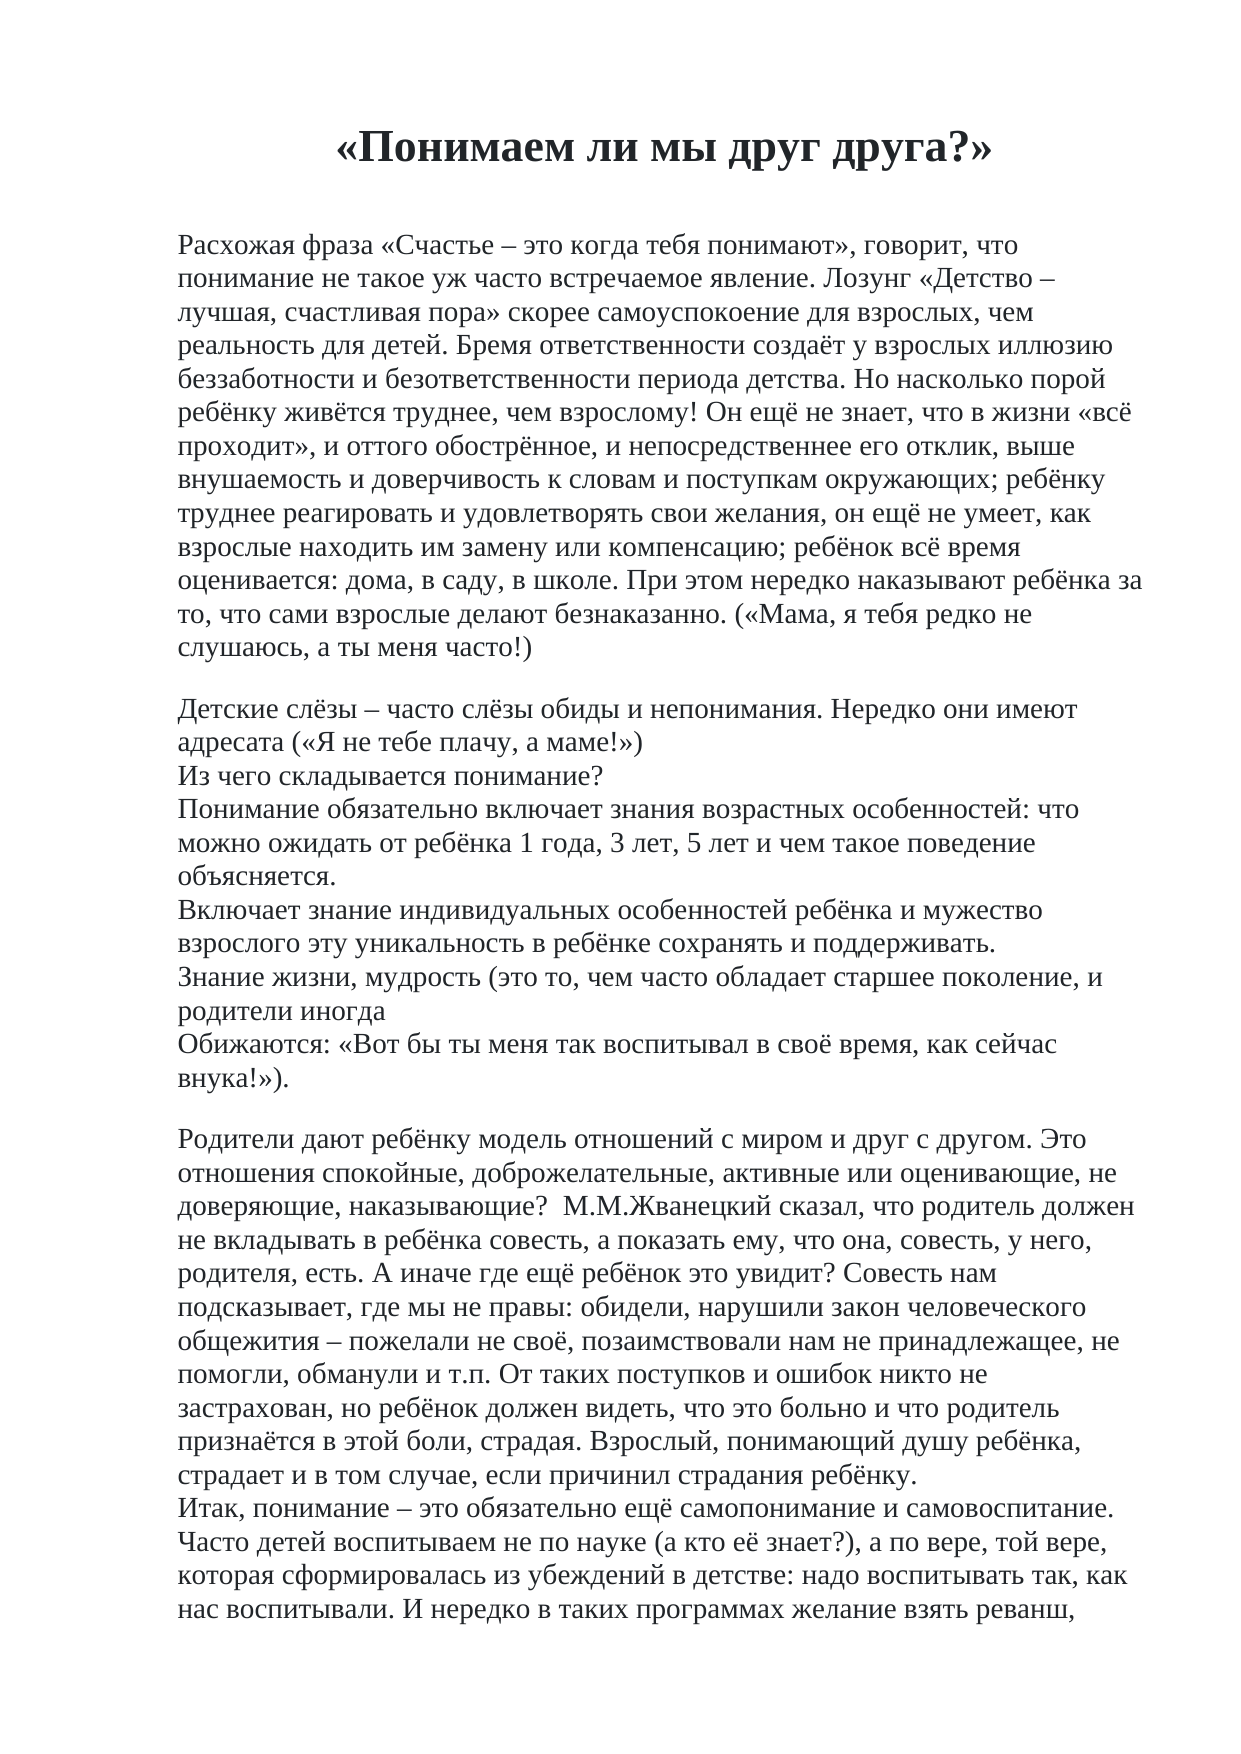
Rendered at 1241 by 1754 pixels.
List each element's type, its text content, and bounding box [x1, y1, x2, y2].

text Включает знание индивидуальных особенностей ребёнка и мужество взрослого эту уникальность в ребёнке сохранять и поддерживать. [177, 892, 1152, 959]
text «Понимаем ли мы друг друга?» [177, 118, 1152, 171]
text Расхожая фраза «Счастье – это когда тебя понимают», говорит, что понимание не такое уж часто встречаемое явление. Лозунг «Детство – лучшая, счастливая пора» скорее самоуспокоение для взрослых, чем реальность для детей. Бремя ответственности создаёт у взрослых иллюзию беззаботности и безответственности периода детства. Но насколько порой ребёнку живётся труднее, чем взрослому! Он ещё не знает, что в жизни «всё проходит», и оттого обострённое, и непосредственнее его отклик, выше внушаемость и доверчивость к словам и поступкам окружающих; ребёнку труднее реагировать и удовлетворять свои желания, он ещё не умеет, как взрослые находить им замену или компенсацию; ребёнок всё время оценивается: дома, в саду, в школе. При этом нередко наказывают ребёнка за то, что сами взрослые делают безнаказанно. («Мама, я тебя редко не слушаюсь, а ты меня часто!) [177, 227, 1152, 663]
text Родители дают ребёнку модель отношений с миром и друг с другом. Это отношения спокойные, доброжелательные, активные или оценивающие, не доверяющие, наказывающие? М.М.Жванецкий сказал, что родитель должен не вкладывать в ребёнка совесть, а показать ему, что она, совесть, у него, родителя, есть. А иначе где ещё ребёнок это увидит? Совесть нам подсказывает, где мы не правы: обидели, нарушили закон человеческого общежития – пожелали не своё, позаимствовали нам не принадлежащее, не помогли, обманули и т.п. От таких поступков и ошибок никто не застрахован, но ребёнок должен видеть, что это больно и что родитель признаётся в этой боли, страдая. Взрослый, понимающий душу ребёнка, страдает и в том случае, если причинил страдания ребёнку. [177, 1121, 1152, 1490]
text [177, 1524, 1152, 1624]
text Итак, понимание – это обязательно ещё самопонимание и самовоспитание. [177, 1490, 1152, 1524]
text Понимание обязательно включает знания возрастных особенностей: что можно ожидать от ребёнка 1 года, 3 лет, 5 лет и чем такое поведение объясняется. [177, 791, 1152, 892]
text Обижаются: «Вот бы ты меня так воспитывал в своё время, как сейчас внука!»). [177, 1026, 1152, 1093]
text Из чего складывается понимание? [177, 758, 1152, 791]
text Знание жизни, мудрость (это то, чем часто обладает старшее поколение, и родители иногда [177, 959, 1152, 1026]
text Детские слёзы – часто слёзы обиды и непонимания. Нередко они имеют адресата («Я не тебе плачу, а маме!») [177, 691, 1152, 758]
